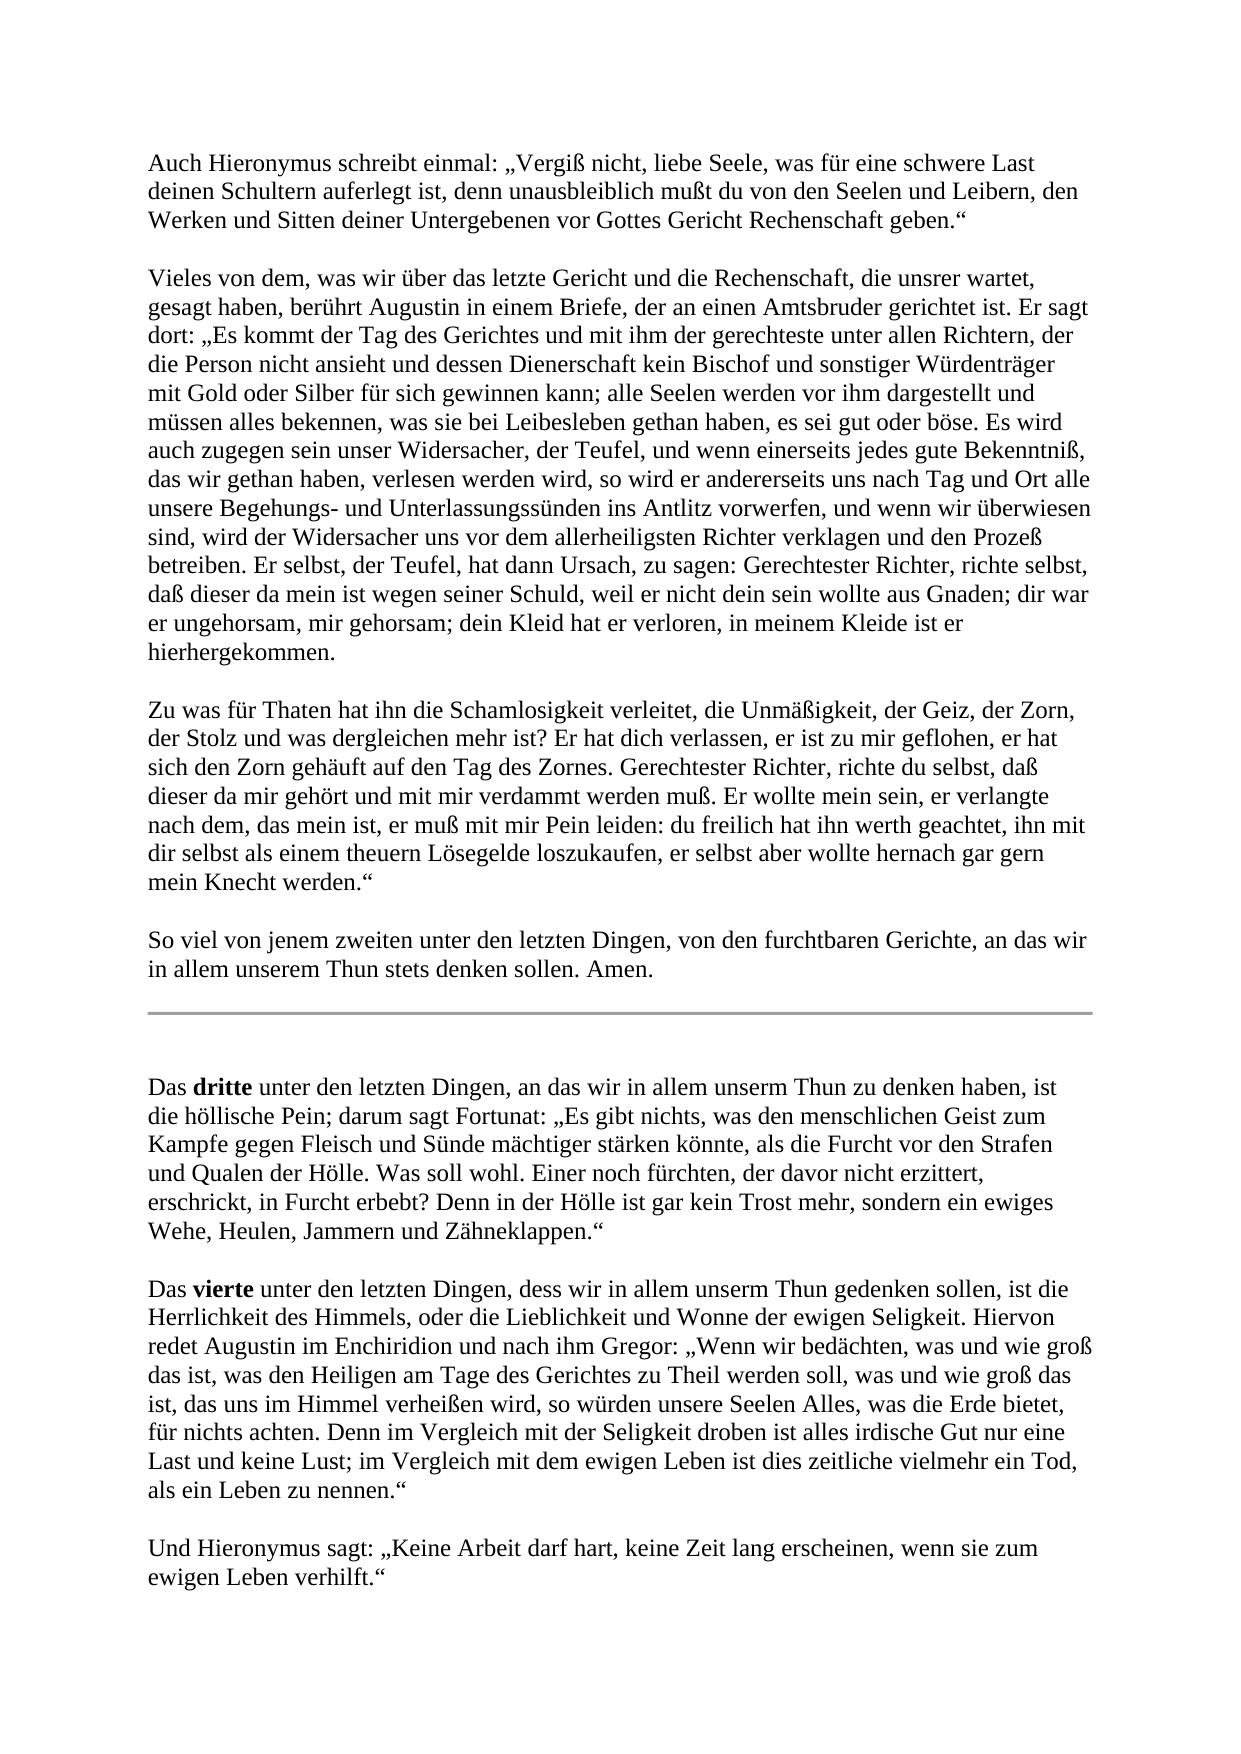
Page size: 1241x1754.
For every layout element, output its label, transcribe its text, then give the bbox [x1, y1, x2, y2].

text Vieles von dem, was wir über das letzte Gericht und die Rechenschaft, die unsrer wartet, gesagt haben, berührt Augustin in einem Briefe, der an einen Amtsbruder gerichtet ist. Er sagt dort: „Es kommt der Tag des Gerichtes und mit ihm der gerechteste unter allen Richtern, der die Person nicht ansieht und dessen Dienerschaft kein Bischof und sonstiger Würdenträger mit Gold oder Silber für sich gewinnen kann; alle Seelen werden vor ihm dargestellt und müssen alles bekennen, was sie bei Leibesleben gethan haben, es sei gut oder böse. Es wird auch zugegen sein unser Widersacher, der Teufel, und wenn einerseits jedes gute Bekenntniß, das wir gethan haben, verlesen werden wird, so wird er andererseits uns nach Tag und Ort alle unsere Begehungs- und Unterlassungssünden ins Antlitz vorwerfen, und wenn wir überwiesen sind, wird der Widersacher uns vor dem allerheiligsten Richter verklagen und den Prozeß betreiben. Er selbst, der Teufel, hat dann Ursach, zu sagen: Gerechtester Richter, richte selbst, daß dieser da mein ist wegen seiner Schuld, weil er nicht dein sein wollte aus Gnaden; dir war er ungehorsam, mir gehorsam; dein Kleid hat er verloren, in meinem Kleide ist er hierhergekommen. [148, 263, 1093, 666]
text Und Hieronymus sagt: „Keine Arbeit darf hart, keine Zeit lang erscheinen, wenn sie zum ewigen Leben verhilft.“ [148, 1533, 1093, 1590]
text Zu was für Thaten hat ihn die Schamlosigkeit verleitet, die Unmäßigkeit, der Geiz, der Zorn, der Stolz und was dergleichen mehr ist? Er hat dich verlassen, er ist zu mir geflohen, er hat sich den Zorn gehäuft auf den Tag des Zornes. Gerechtester Richter, richte du selbst, daß dieser da mir gehört und mit mir verdammt werden muß. Er wollte mein sein, er verlangte nach dem, das mein ist, er muß mit mir Pein leiden: du freilich hat ihn werth geachtet, ihn mit dir selbst als einem theuern Lösegelde loszukaufen, er selbst aber wollte hernach gar gern mein Knecht werden.“ [148, 695, 1093, 896]
text Das dritte unter den letzten Dingen, an das wir in allem unserm Thun zu denken haben, ist die höllische Pein; darum sagt Fortunat: „Es gibt nichts, was den menschlichen Geist zum Kampfe gegen Fleisch und Sünde mächtiger stärken könnte, als die Furcht vor den Strafen und Qualen der Hölle. Was soll wohl. Einer noch fürchten, der davor nicht erzittert, erschrickt, in Furcht erbebt? Denn in der Hölle ist gar kein Trost mehr, sondern ein ewiges Wehe, Heulen, Jammern und Zähneklappen.“ [148, 1072, 1093, 1244]
text Auch Hieronymus schreibt einmal: „Vergiß nicht, liebe Seele, was für eine schwere Last deinen Schultern auferlegt ist, denn unausbleiblich mußt du von den Seelen und Leibern, den Werken und Sitten deiner Untergebenen vor Gottes Gericht Rechenschaft geben.“ [148, 148, 1093, 234]
text So viel von jenem zweiten unter den letzten Dingen, von den furchtbaren Gerichte, an das wir in allem unserem Thun stets denken sollen. Amen. [148, 925, 1093, 983]
text Das vierte unter den letzten Dingen, dess wir in allem unserm Thun gedenken sollen, ist die Herrlichkeit des Himmels, oder die Lieblichkeit und Wonne der ewigen Seligkeit. Hiervon redet Augustin im Enchiridion und nach ihm Gregor: „Wenn wir bedächten, was und wie groß das ist, was den Heiligen am Tage des Gerichtes zu Theil werden soll, was und wie groß das ist, das uns im Himmel verheißen wird, so würden unsere Seelen Alles, was die Erde bietet, für nichts achten. Denn im Vergleich mit der Seligkeit droben ist alles irdische Gut nur eine Last und keine Lust; im Vergleich mit dem ewigen Leben ist dies zeitliche vielmehr ein Tod, als ein Leben zu nennen.“ [148, 1274, 1093, 1504]
